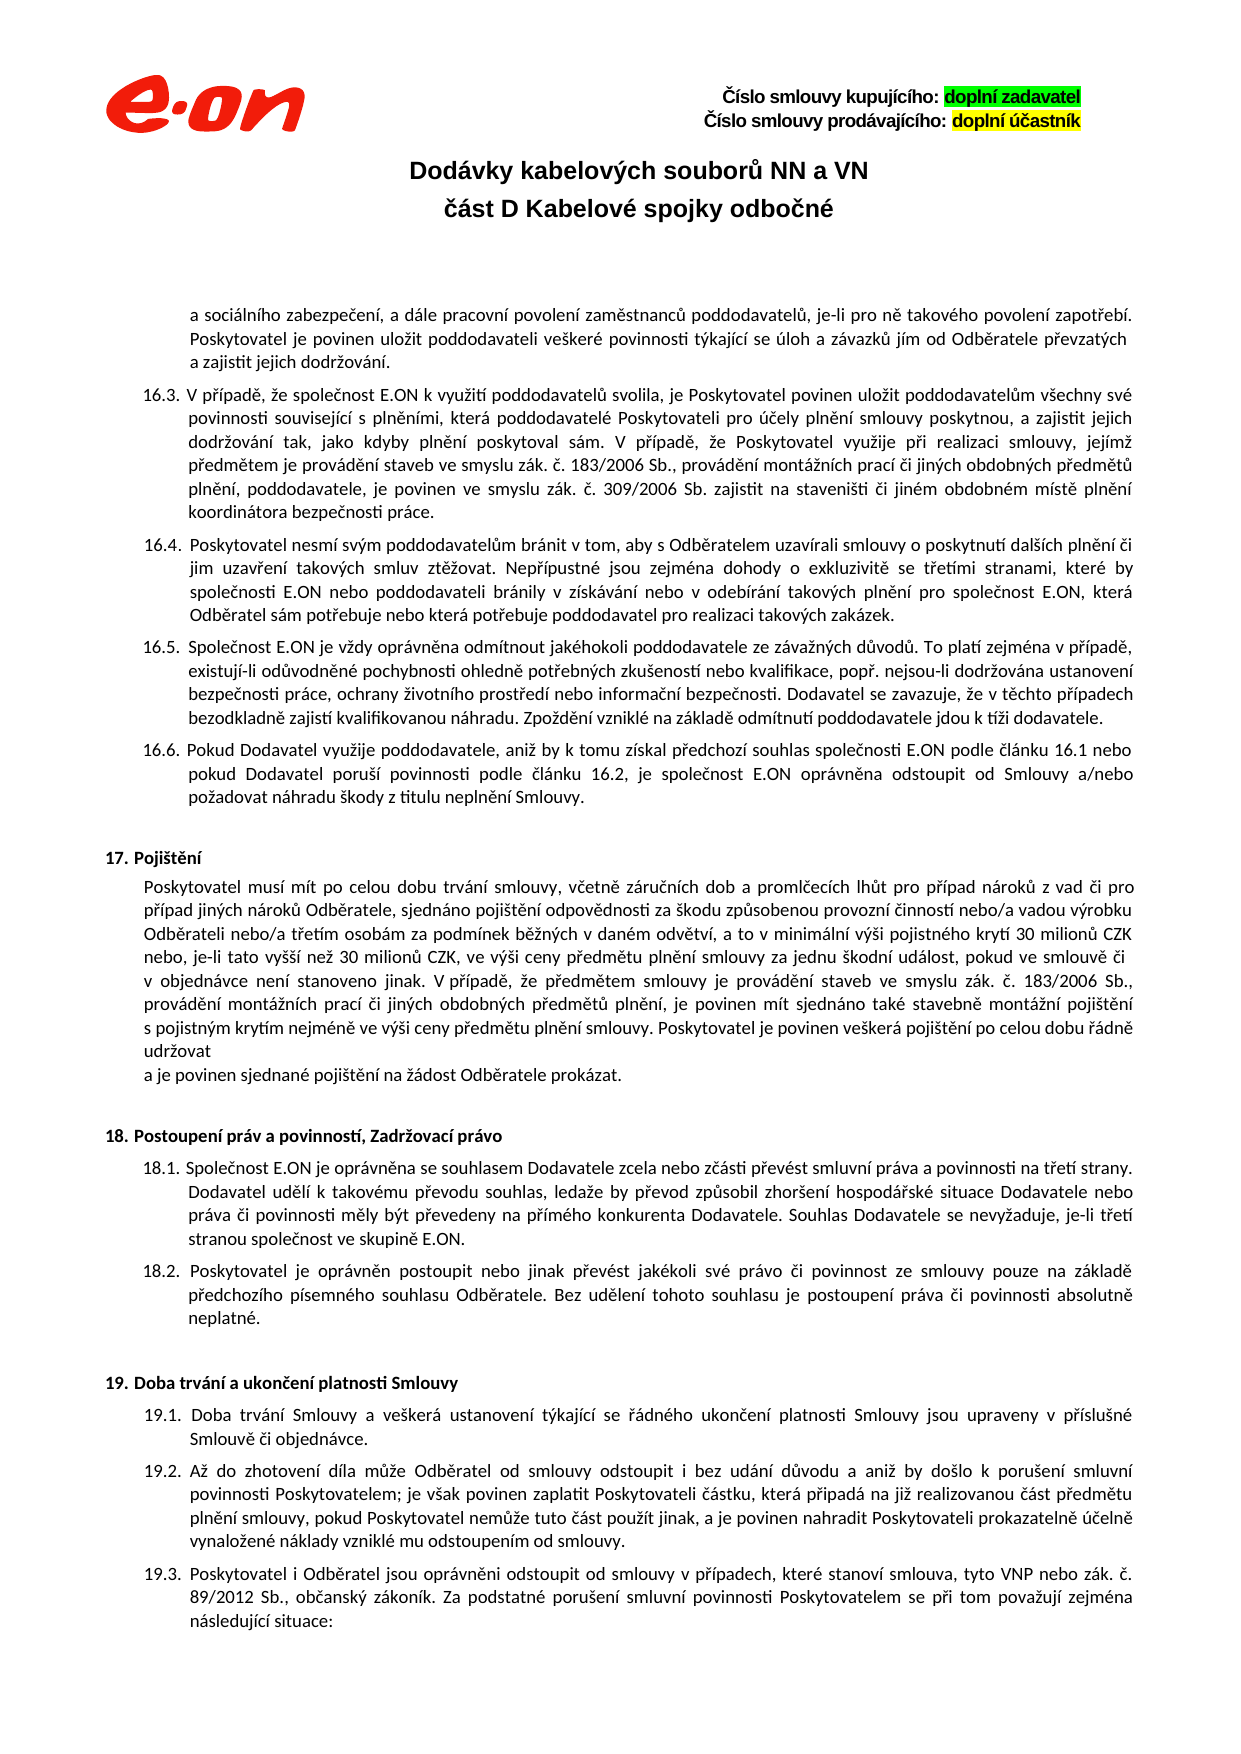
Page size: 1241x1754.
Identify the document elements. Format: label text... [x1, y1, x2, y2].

subtitle 18. Postoupení práv a povinností, Zadržovací právo [105, 1124, 1134, 1147]
text 16.6. Pokud Dodavatel využije poddodavatele, aniž by k tomu získal předchozí souhlas společnosti E.ON podle článku 16.1 nebo pokud Dodavatel poruší povinnosti podle článku 16.2, je společnost E.ON oprávněna odstoupit od Smlouvy a/nebo požadovat náhradu škody z titulu neplnění Smlouvy. [142, 738, 1134, 808]
subtitle 19. Doba trvání a ukončení platnosti Smlouvy [105, 1371, 1134, 1394]
text 19.1. Doba trvání Smlouvy a veškerá ustanovení týkající se řádného ukončení platnosti Smlouvy jsou upraveny v příslušné Smlouvě či objednávce. [144, 1403, 1134, 1450]
text Poskytovatel musí mít po celou dobu trvání smlouvy, včetně záručních dob a promlčecích lhůt pro případ nároků z vad či pro případ jiných nároků Odběratele, sjednáno pojištění odpovědnosti za škodu způsobenou provozní činností nebo/a vadou výrobku Odběrateli nebo/a třetím osobám za podmínek běžných v daném odvětví, a to v minimální výši pojistného krytí 30 milionů CZK nebo, je-li tato vyšší než 30 milionů CZK, ve výši ceny předmětu plnění smlouvy za jednu škodní událost, pokud ve smlouvě či v objednávce není stanoveno jinak. V případě, že předmětem smlouvy je provádění staveb ve smyslu zák. č. 183/2006 Sb., provádění montážních prací či jiných obdobných předmětů plnění, je povinen mít sjednáno také stavebně montážní pojištění s pojistným krytím nejméně ve výši ceny předmětu plnění smlouvy. Poskytovatel je povinen veškerá pojištění po celou dobu řádně udržovat a je povinen sjednané pojištění na žádost Odběratele prokázat. [144, 875, 1134, 1086]
text 16.3. V případě, že společnost E.ON k využití poddodavatelů svolila, je Poskytovatel povinen uložit poddodavatelům všechny své povinnosti související s plněními, která poddodavatelé Poskytovateli pro účely plnění smlouvy poskytnou, a zajistit jejich dodržování tak, jako kdyby plnění poskytoval sám. V případě, že Poskytovatel využije při realizaci smlouvy, jejímž předmětem je provádění staveb ve smyslu zák. č. 183/2006 Sb., provádění montážních prací či jiných obdobných předmětů plnění, poddodavatele, je povinen ve smyslu zák. č. 309/2006 Sb. zajistit na staveništi či jiném obdobném místě plnění koordinátora bezpečnosti práce. [142, 383, 1134, 523]
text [144, 303, 1134, 373]
text 18.2. Poskytovatel je oprávněn postoupit nebo jinak převést jakékoli své právo či povinnost ze smlouvy pouze na základě předchozího písemného souhlasu Odběratele. Bez udělení tohoto souhlasu je postoupení práva či povinnosti absolutně neplatné. [142, 1259, 1134, 1329]
text 19.3. Poskytovatel i Odběratel jsou oprávněni odstoupit od smlouvy v případech, které stanoví smlouva, tyto VNP nebo zák. č. 89/2012 Sb., občanský zákoník. Za podstatné porušení smluvní povinnosti Poskytovatelem se při tom považují zejména následující situace: [144, 1562, 1134, 1632]
text 19.2. Až do zhotovení díla může Odběratel od smlouvy odstoupit i bez udání důvodu a aniž by došlo k porušení smluvní povinnosti Poskytovatelem; je však povinen zaplatit Poskytovateli částku, která připadá na již realizovanou část předmětu plnění smlouvy, pokud Poskytovatel nemůže tuto část použít jinak, a je povinen nahradit Poskytovateli prokazatelně účelně vynaložené náklady vzniklé mu odstoupením od smlouvy. [144, 1459, 1134, 1552]
text 18.1. Společnost E.ON je oprávněna se souhlasem Dodavatele zcela nebo zčásti převést smluvní práva a povinnosti na třetí strany. Dodavatel udělí k takovému převodu souhlas, ledaže by převod způsobil zhoršení hospodářské situace Dodavatele nebo práva či povinnosti měly být převedeny na přímého konkurenta Dodavatele. Souhlas Dodavatele se nevyžaduje, je-li třetí stranou společnost ve skupině E.ON. [142, 1156, 1135, 1250]
text 16.5. Společnost E.ON je vždy oprávněna odmítnout jakéhokoli poddodavatele ze závažných důvodů. To platí zejména v případě, existují-li odůvodněné pochybnosti ohledně potřebných zkušeností nebo kvalifikace, popř. nejsou-li dodržována ustanovení bezpečnosti práce, ochrany životního prostředí nebo informační bezpečnosti. Dodavatel se zavazuje, že v těchto případech bezodkladně zajistí kvalifikovanou náhradu. Zpoždění vzniklé na základě odmítnutí poddodavatele jdou k tíži dodavatele. [142, 636, 1134, 729]
text 16.4. Poskytovatel nesmí svým poddodavatelům bránit v tom, aby s Odběratelem uzavírali smlouvy o poskytnutí dalších plnění či jim uzavření takových smluv ztěžovat. Nepřípustné jsou zejména dohody o exkluzivitě se třetími stranami, které by společnosti E.ON nebo poddodavateli bránily v získávání nebo v odebírání takových plnění pro společnost E.ON, která Odběratel sám potřebuje nebo která potřebuje poddodavatel pro realizaci takových zakázek. [144, 533, 1134, 626]
subtitle 17. Pojištění [105, 846, 1134, 869]
